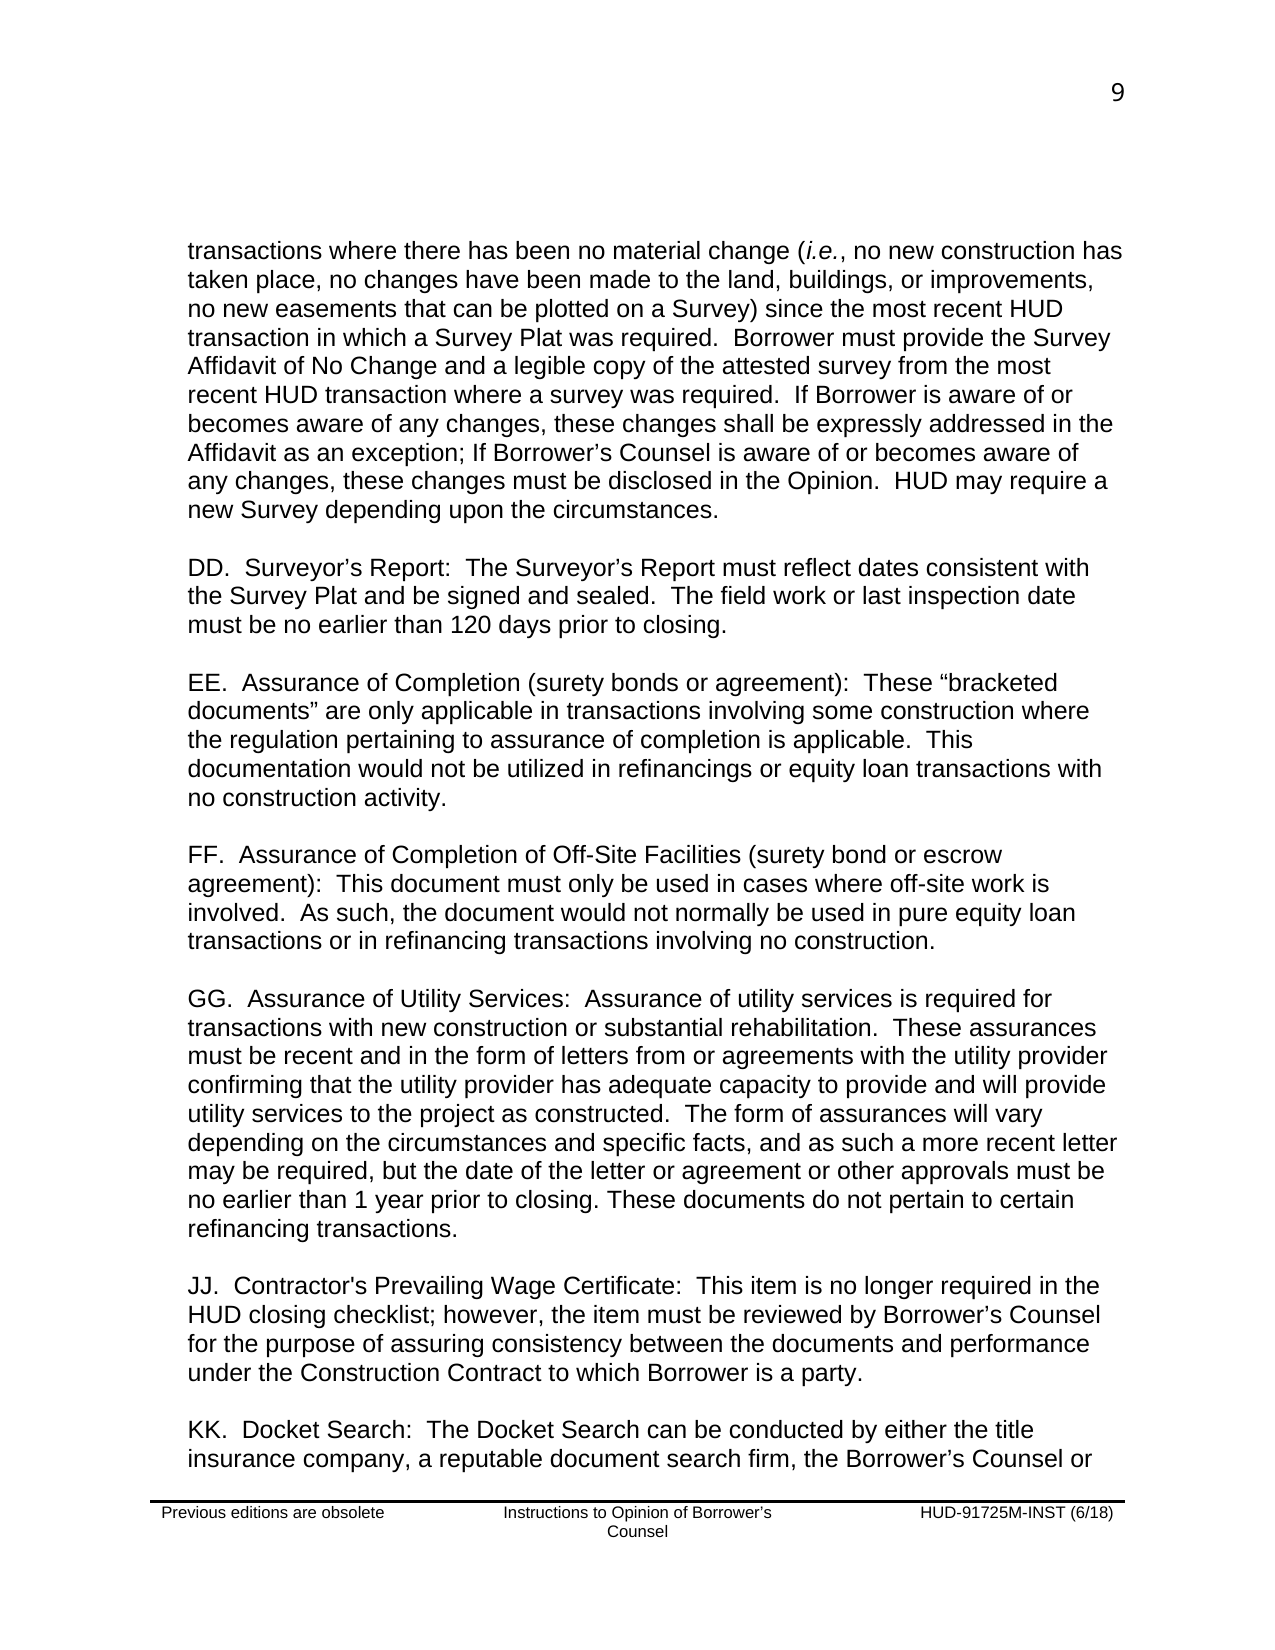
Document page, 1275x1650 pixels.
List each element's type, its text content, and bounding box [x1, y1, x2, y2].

text FF. Assurance of Completion of Off-Site Facilities (surety bond or escrow agreement): This document must only be used in cases where off-site work is involved. As such, the document would not normally be used in pure equity loan transactions or in refinancing transactions involving no construction. [187, 840, 1125, 955]
text JJ. Contractor's Prevailing Wage Certificate: This item is no longer required in the HUD closing checklist; however, the item must be reviewed by Borrower’s Counsel for the purpose of assuring consistency between the documents and performance under the Construction Contract to which Borrower is a party. [187, 1271, 1125, 1386]
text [187, 236, 1125, 524]
text GG. Assurance of Utility Services: Assurance of utility services is required for transactions with new construction or substantial rehabilitation. These assurances must be recent and in the form of letters from or agreements with the utility provider confirming that the utility provider has adequate capacity to provide and will provide utility services to the project as constructed. The form of assurances will vary depending on the circumstances and specific facts, and as such a more recent letter may be required, but the date of the letter or agreement or other approvals must be no earlier than 1 year prior to closing. These documents do not pertain to certain refinancing transactions. [187, 984, 1125, 1242]
text EE. Assurance of Completion (surety bonds or agreement): These “bracketed documents” are only applicable in transactions involving some construction where the regulation pertaining to assurance of completion is applicable. This documentation would not be utilized in refinancings or equity loan transactions with no construction activity. [187, 667, 1125, 811]
text DD. Surveyor’s Report: The Surveyor’s Report must reflect dates consistent with the Survey Plat and be signed and sealed. The field work or last inspection date must be no earlier than 120 days prior to closing. [187, 552, 1125, 639]
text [187, 1415, 1125, 1472]
